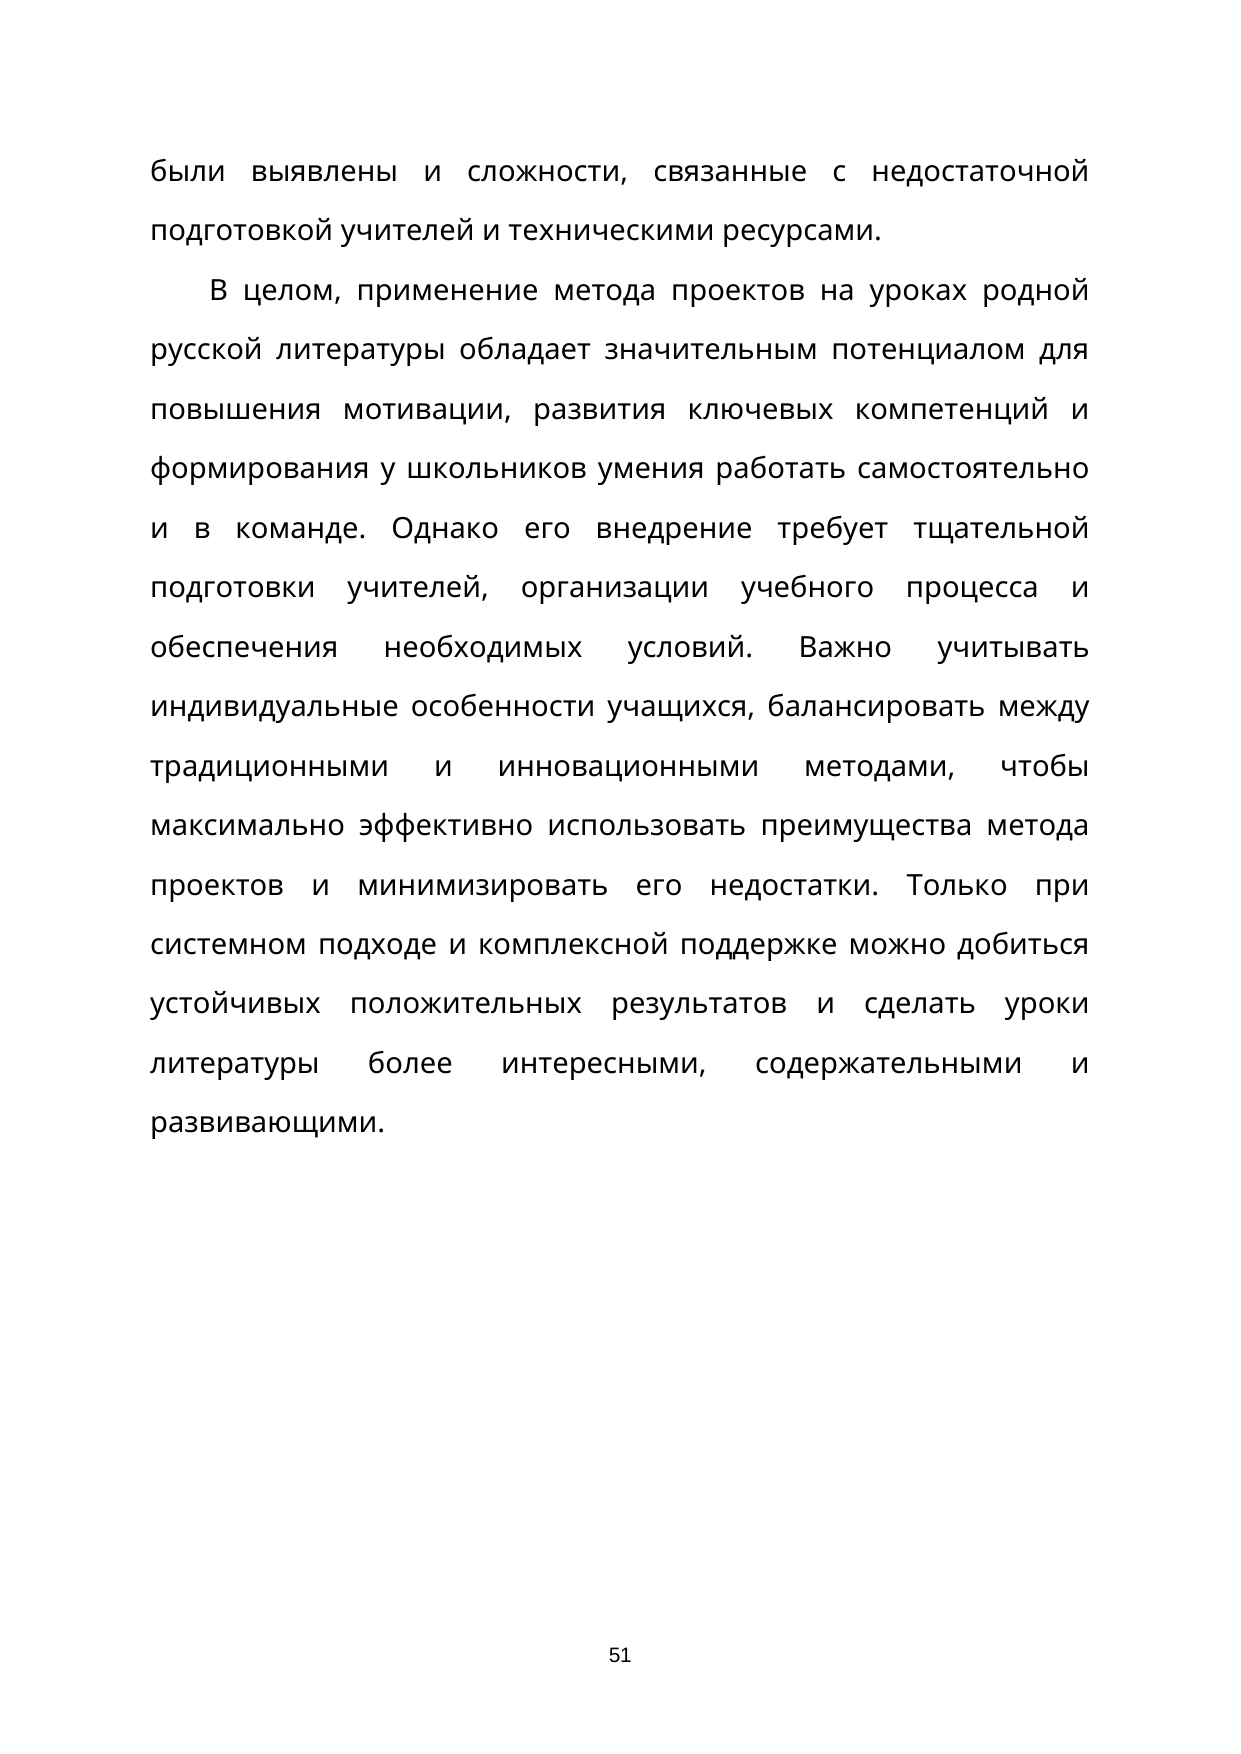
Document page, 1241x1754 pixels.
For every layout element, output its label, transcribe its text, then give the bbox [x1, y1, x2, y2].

text В целом, применение метода проектов на уроках родной русской литературы обладает значительным потенциалом для повышения мотивации, развития ключевых компетенций и формирования у школьников умения работать самостоятельно и в команде. Однако его внедрение требует тщательной подготовки учителей, организации учебного процесса и обеспечения необходимых условий. Важно учитывать индивидуальные особенности учащихся, балансировать между традиционными и инновационными методами, чтобы максимально эффективно использовать преимущества метода проектов и минимизировать его недостатки. Только при системном подходе и комплексной поддержке можно добиться устойчивых положительных результатов и сделать уроки литературы более интересными, содержательными и развивающими. [150, 269, 1090, 1141]
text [150, 150, 1090, 249]
